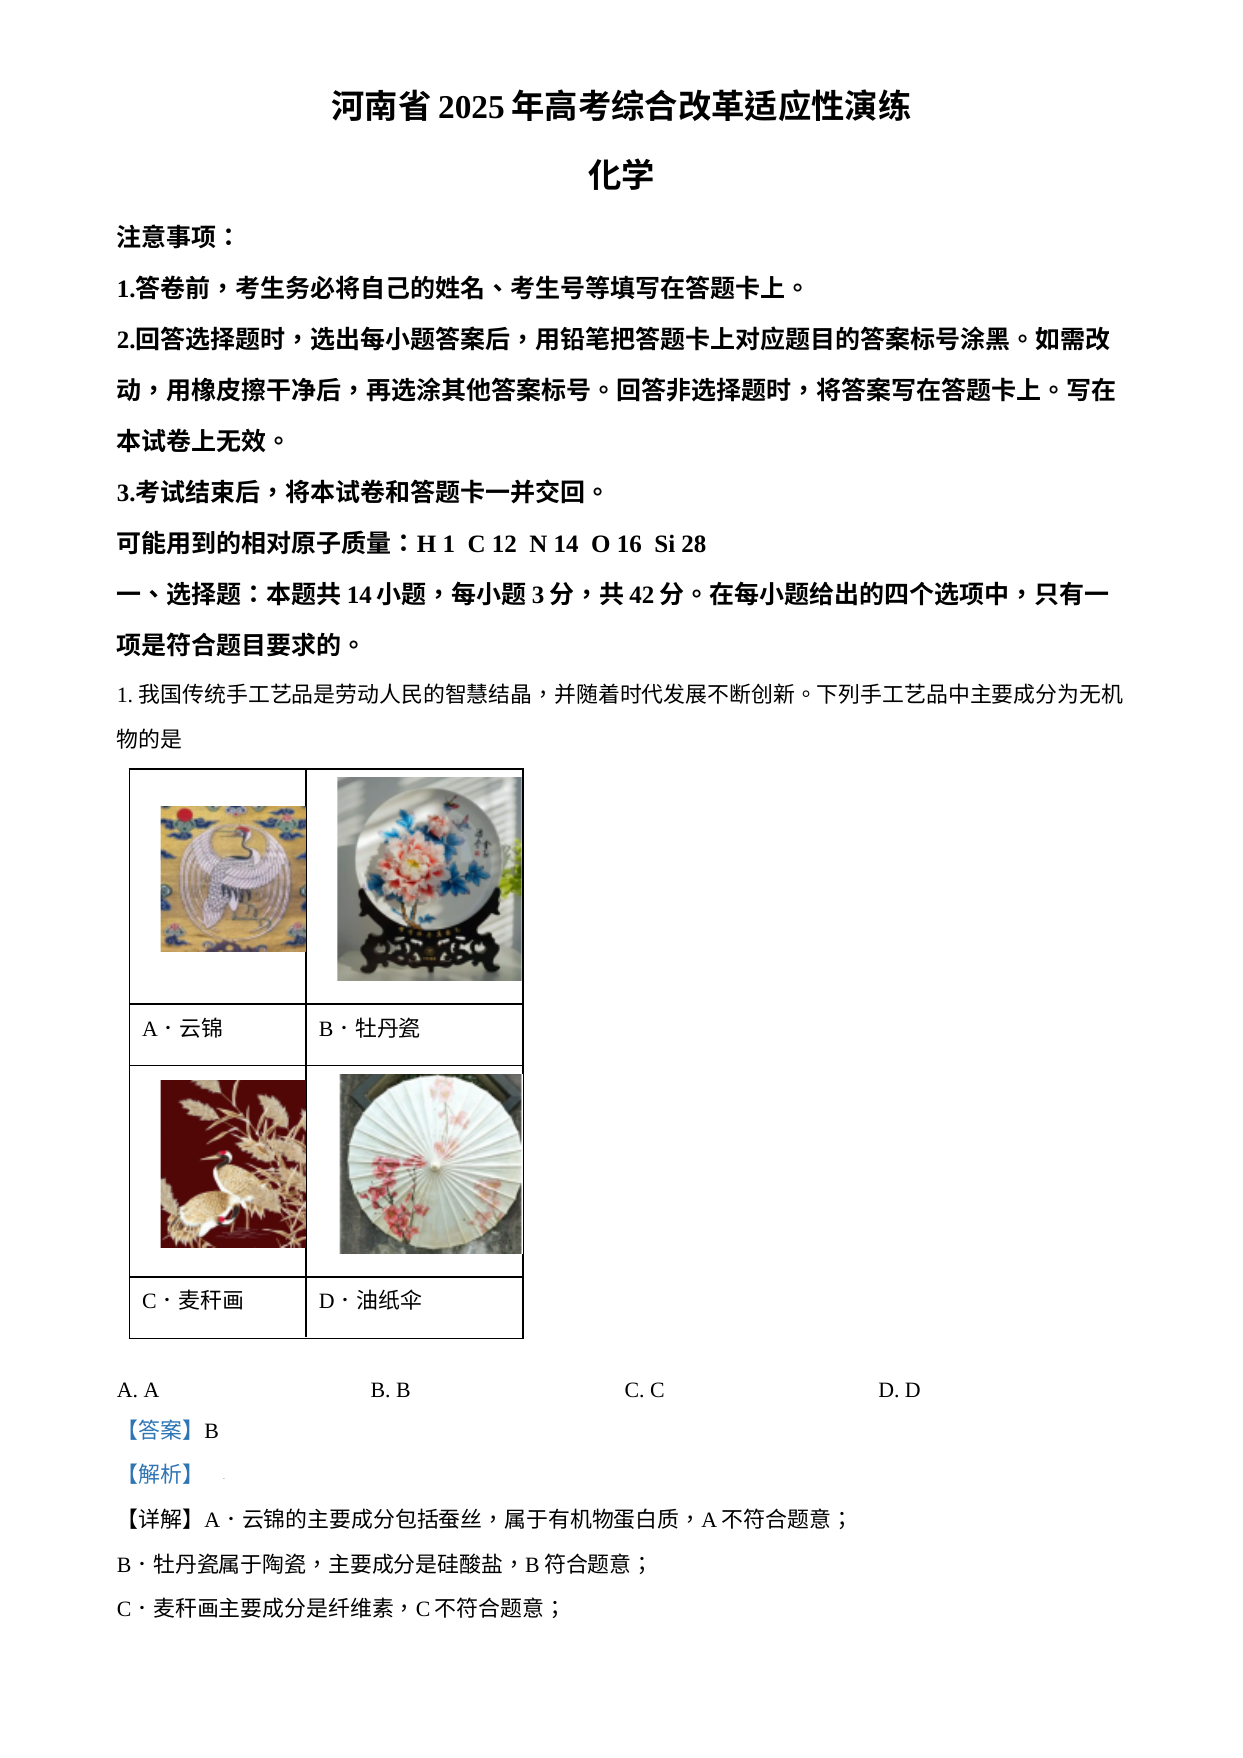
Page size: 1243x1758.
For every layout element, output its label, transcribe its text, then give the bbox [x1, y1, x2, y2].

text B．牡丹瓷属于陶瓷，主要成分是硅酸盐，B符合题意； [117, 1549, 1126, 1578]
text 【解析】 [117, 1459, 1126, 1489]
picture [337, 777, 522, 981]
text 【详解】A．云锦的主要成分包括蚕丝，属于有机物蛋白质，A不符合题意； [117, 1504, 1126, 1534]
table_header [130, 770, 305, 1003]
text 化学 [117, 151, 1126, 197]
text C．麦秆画主要成分是纤维素，C不符合题意； [117, 1593, 1126, 1623]
table_cell B．牡丹瓷 [307, 1005, 522, 1064]
text 1. 我国传统手工艺品是劳动人民的智慧结晶，并随着时代发展不断创新。下列手工艺品中主要成分为无机物的是 [117, 679, 1126, 753]
text A. A B. B C. C D. D [117, 1377, 1126, 1402]
table_header [307, 770, 522, 1003]
table_cell [307, 1066, 522, 1276]
text 河南省2025年高考综合改革适应性演练 [117, 83, 1126, 129]
table_cell C．麦秆画 [130, 1278, 305, 1337]
picture [337, 1074, 523, 1254]
text 一、选择题：本题共14小题，每小题3分，共42分。在每小题给出的四个选项中，只有一项是符合题目要求的。 [117, 577, 1126, 662]
text 2.回答选择题时，选出每小题答案后，用铅笔把答题卡上对应题目的答案标号涂黑。如需改动，用橡皮擦干净后，再选涂其他答案标号。回答非选择题时，将答案写在答题卡上。写在本试卷上无效。 [117, 322, 1126, 458]
picture [160, 806, 306, 952]
text 3.考试结束后，将本试卷和答题卡一并交回。 [117, 475, 1126, 509]
table_cell [130, 1066, 305, 1276]
table_cell D．油纸伞 [307, 1278, 522, 1337]
text 1.答卷前，考生务必将自己的姓名、考生号等填写在答题卡上。 [117, 271, 1126, 305]
text 注意事项： [117, 219, 1126, 254]
text 【答案】B [117, 1414, 1126, 1444]
picture [160, 1080, 306, 1248]
table_cell A．云锦 [130, 1005, 305, 1064]
text 可能用到的相对原子质量：H 1 C 12 N 14 O 16 Si 28 [117, 526, 1126, 560]
